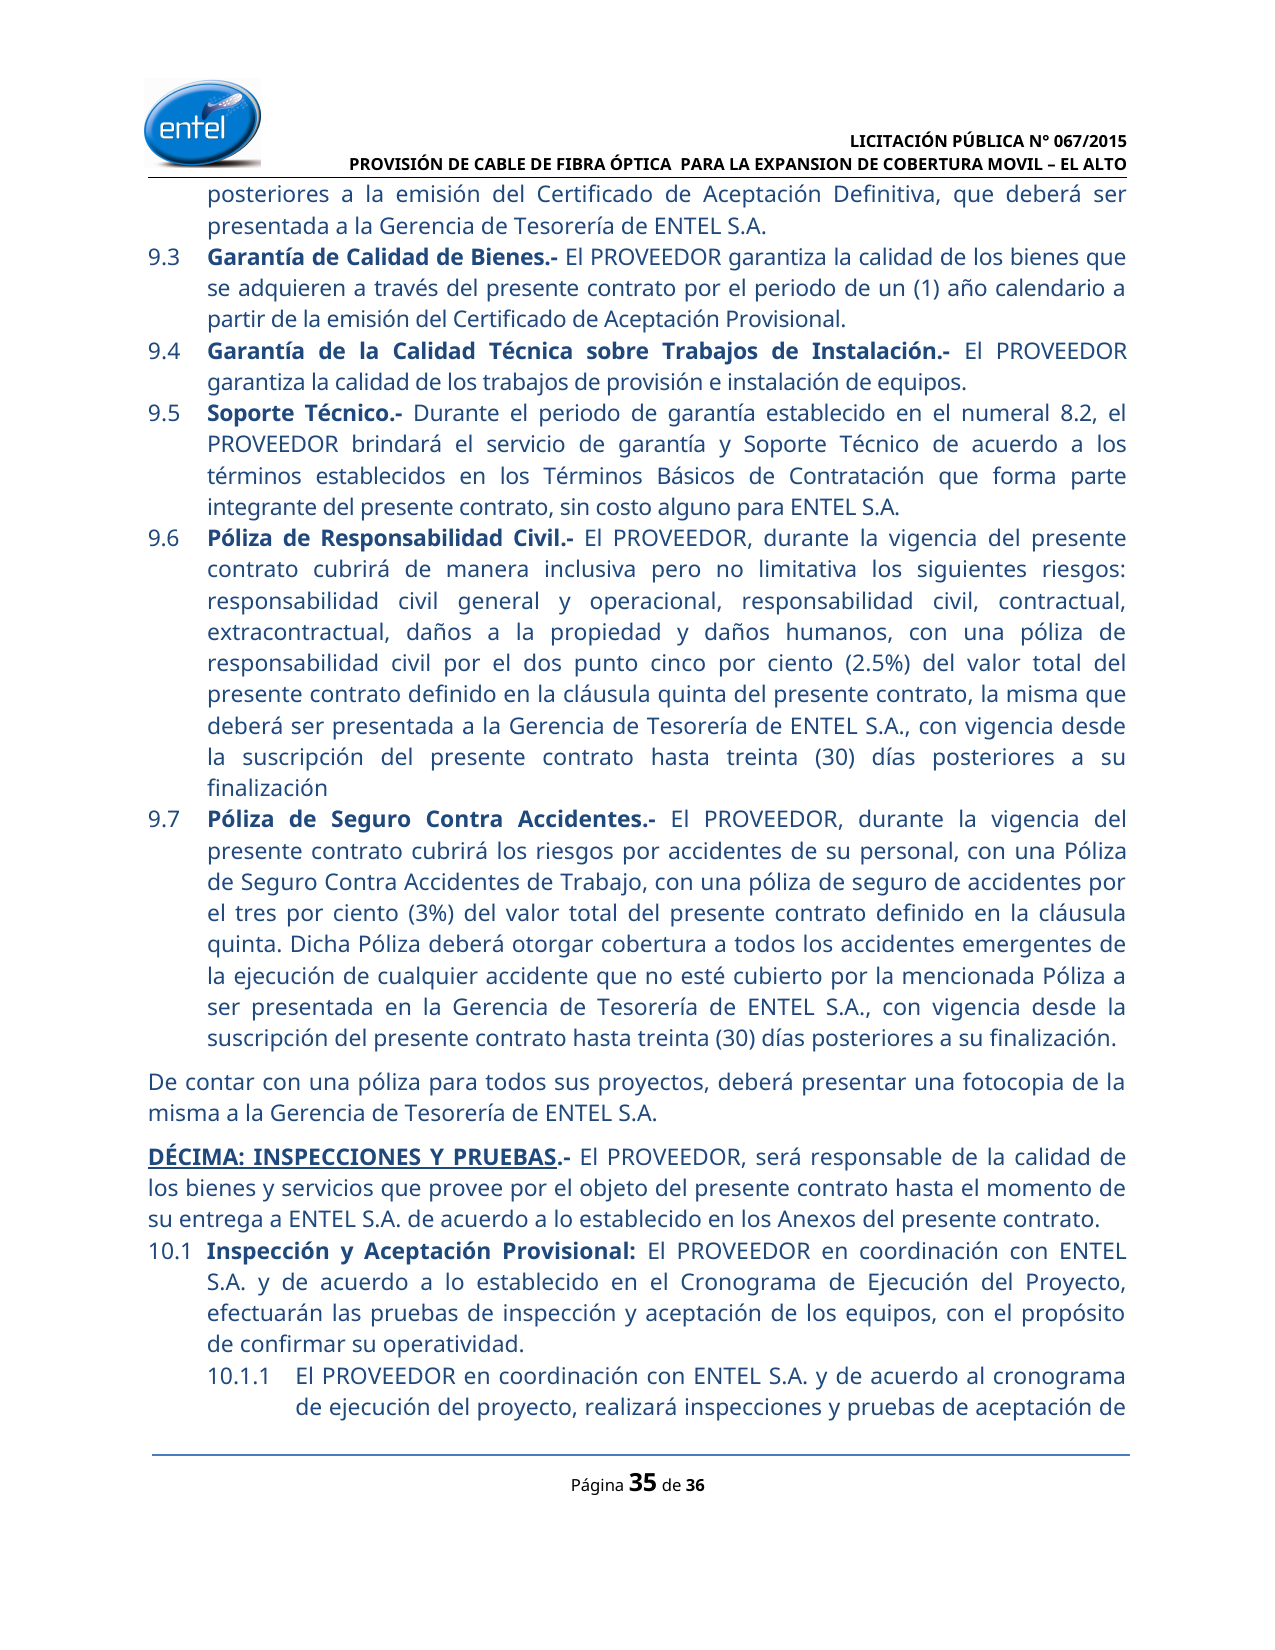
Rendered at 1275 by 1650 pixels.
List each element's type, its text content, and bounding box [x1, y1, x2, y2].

picture [143, 78, 261, 168]
text 9.7 Póliza de Seguro Contra Accidentes.- El PROVEEDOR, durante la vigencia del presente contrato cubrirá los riesgos por accidentes de su personal, con una Póliza de Seguro Contra Accidentes de Trabajo, con una póliza de seguro de accidentes por el tres por ciento (3%) del valor total del presente contrato definido en la cláusula quinta. Dicha Póliza deberá otorgar cobertura a todos los accidentes emergentes de la ejecución de cualquier accidente que no esté cubierto por la mencionada Póliza a ser presentada en la Gerencia de Tesorería de ENTEL S.A., con vigencia desde la suscripción del presente contrato hasta treinta (30) días posteriores a su finalización. [148, 803, 1127, 1053]
text DÉCIMA: INSPECCIONES Y PRUEBAS.- El PROVEEDOR, será responsable de la calidad de los bienes y servicios que provee por el objeto del presente contrato hasta el momento de su entrega a ENTEL S.A. de acuerdo a lo establecido en los Anexos del presente contrato. [148, 1141, 1127, 1234]
text 9.4 Garantía de la Calidad Técnica sobre Trabajos de Instalación.- El PROVEEDOR garantiza la calidad de los trabajos de provisión e instalación de equipos. [148, 334, 1127, 397]
text 10.1 Inspección y Aceptación Provisional: El PROVEEDOR en coordinación con ENTEL S.A. y de acuerdo a lo establecido en el Cronograma de Ejecución del Proyecto, efectuarán las pruebas de inspección y aceptación de los equipos, con el propósito de confirmar su operatividad. [148, 1234, 1127, 1359]
text De contar con una póliza para todos sus proyectos, deberá presentar una fotocopia de la misma a la Gerencia de Tesorería de ENTEL S.A. [148, 1066, 1127, 1128]
text 9.6 Póliza de Responsabilidad Civil.- El PROVEEDOR, durante la vigencia del presente contrato cubrirá de manera inclusiva pero no limitativa los siguientes riesgos: responsabilidad civil general y operacional, responsabilidad civil, contractual, extracontractual, daños a la propiedad y daños humanos, con una póliza de responsabilidad civil por el dos punto cinco por ciento (2.5%) del valor total del presente contrato definido en la cláusula quinta del presente contrato, la misma que deberá ser presentada a la Gerencia de Tesorería de ENTEL S.A., con vigencia desde la suscripción del presente contrato hasta treinta (30) días posteriores a su finalización [148, 522, 1127, 803]
text 9.5 Soporte Técnico.- Durante el periodo de garantía establecido en el numeral 8.2, el PROVEEDOR brindará el servicio de garantía y Soporte Técnico de acuerdo a los términos establecidos en los Términos Básicos de Contratación que forma parte integrante del presente contrato, sin costo alguno para ENTEL S.A. [148, 397, 1127, 522]
text 9.3 Garantía de Calidad de Bienes.- El PROVEEDOR garantiza la calidad de los bienes que se adquieren a través del presente contrato por el periodo de un (1) año calendario a partir de la emisión del Certificado de Aceptación Provisional. [148, 241, 1127, 334]
